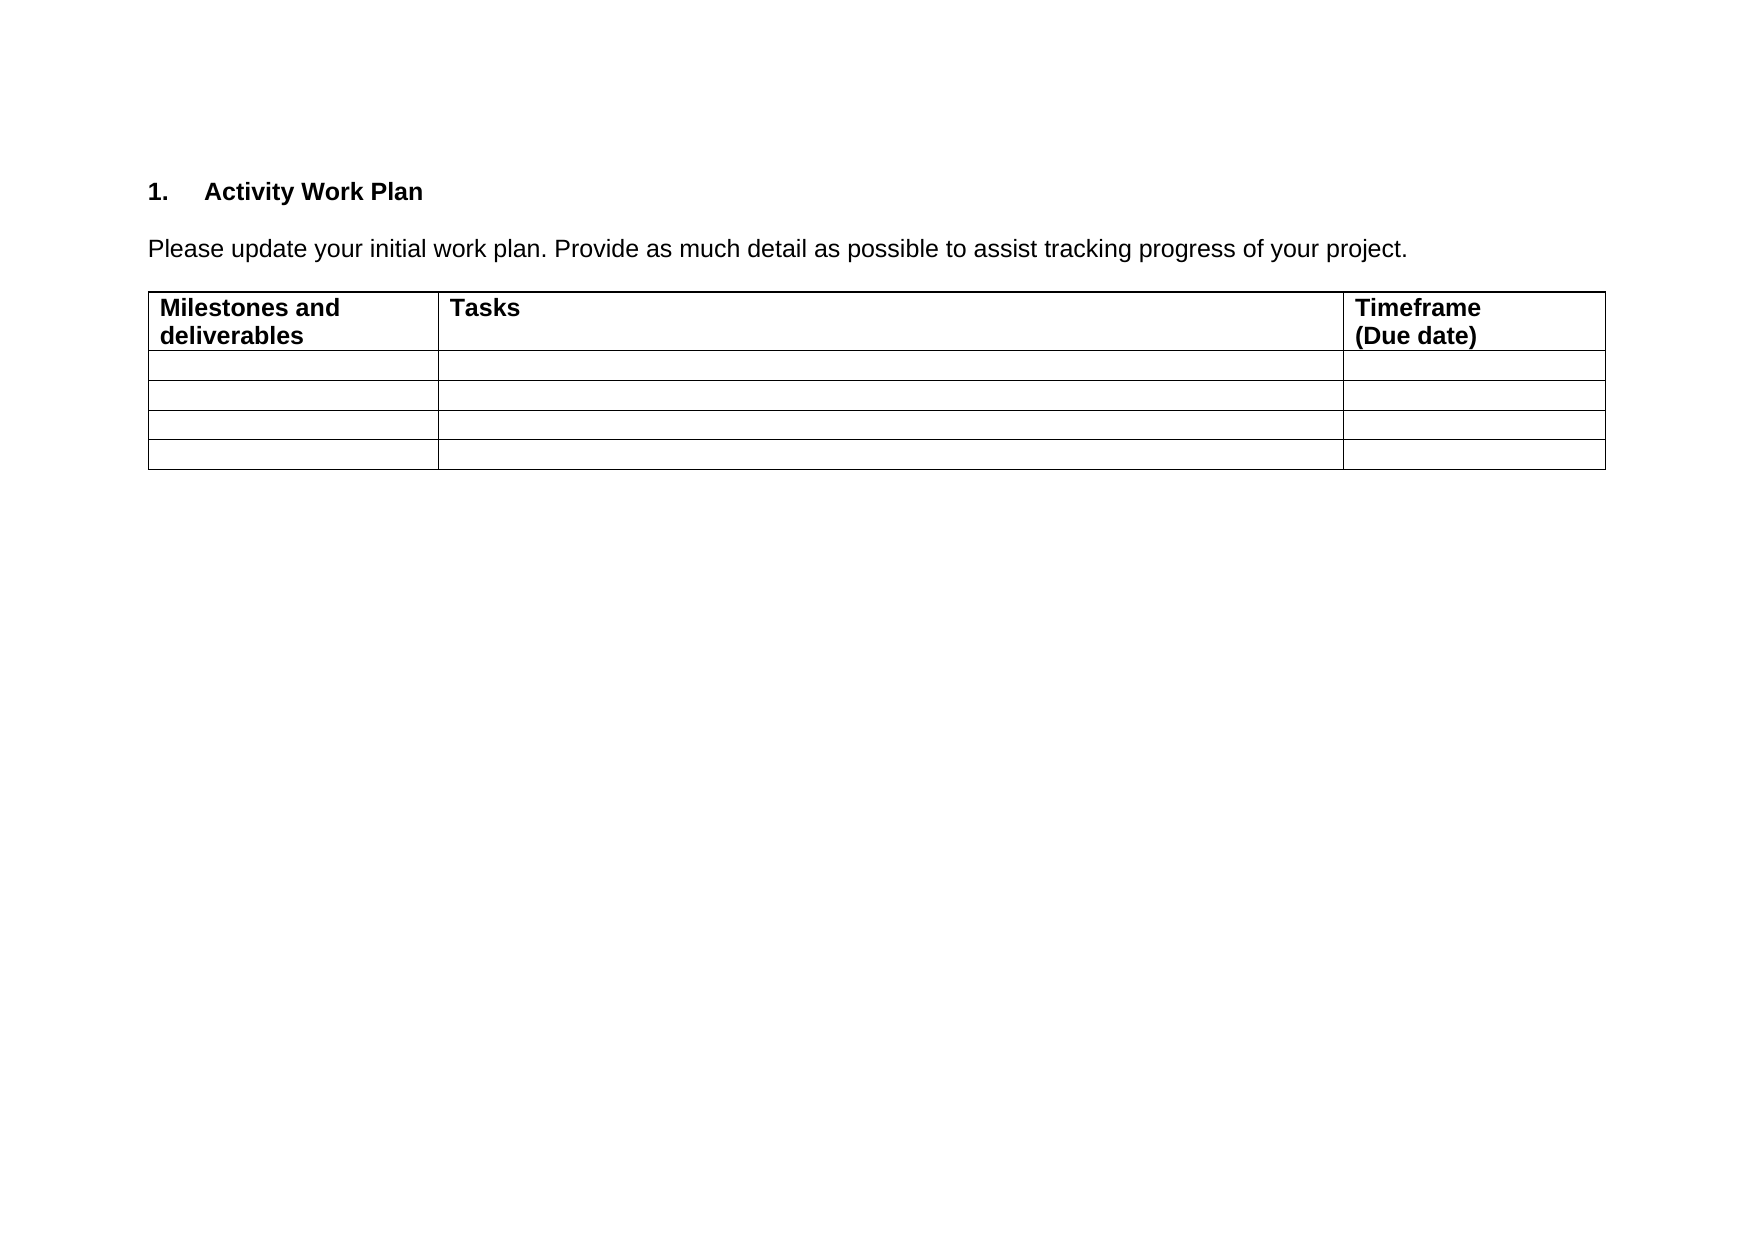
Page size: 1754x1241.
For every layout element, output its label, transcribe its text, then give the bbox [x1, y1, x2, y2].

table_cell [149, 411, 438, 439]
table_cell [439, 381, 1343, 409]
table_cell [439, 411, 1343, 439]
table_header Milestones and deliverables [149, 293, 438, 350]
table_cell [1344, 411, 1605, 439]
text Please update your initial work plan. Provide as much detail as possible to assist tracking progress of your project. [148, 234, 1606, 263]
list Activity Work Plan [148, 176, 1606, 205]
table_cell [1344, 351, 1605, 380]
table_cell [149, 381, 438, 409]
table_header Tasks [439, 293, 1343, 350]
table_header Timeframe (Due date) [1344, 293, 1605, 350]
table_cell [149, 440, 438, 469]
table_cell [1344, 440, 1605, 469]
table_cell [1344, 381, 1605, 409]
table_cell [439, 351, 1343, 380]
table_cell [439, 440, 1343, 469]
table_cell [149, 351, 438, 380]
